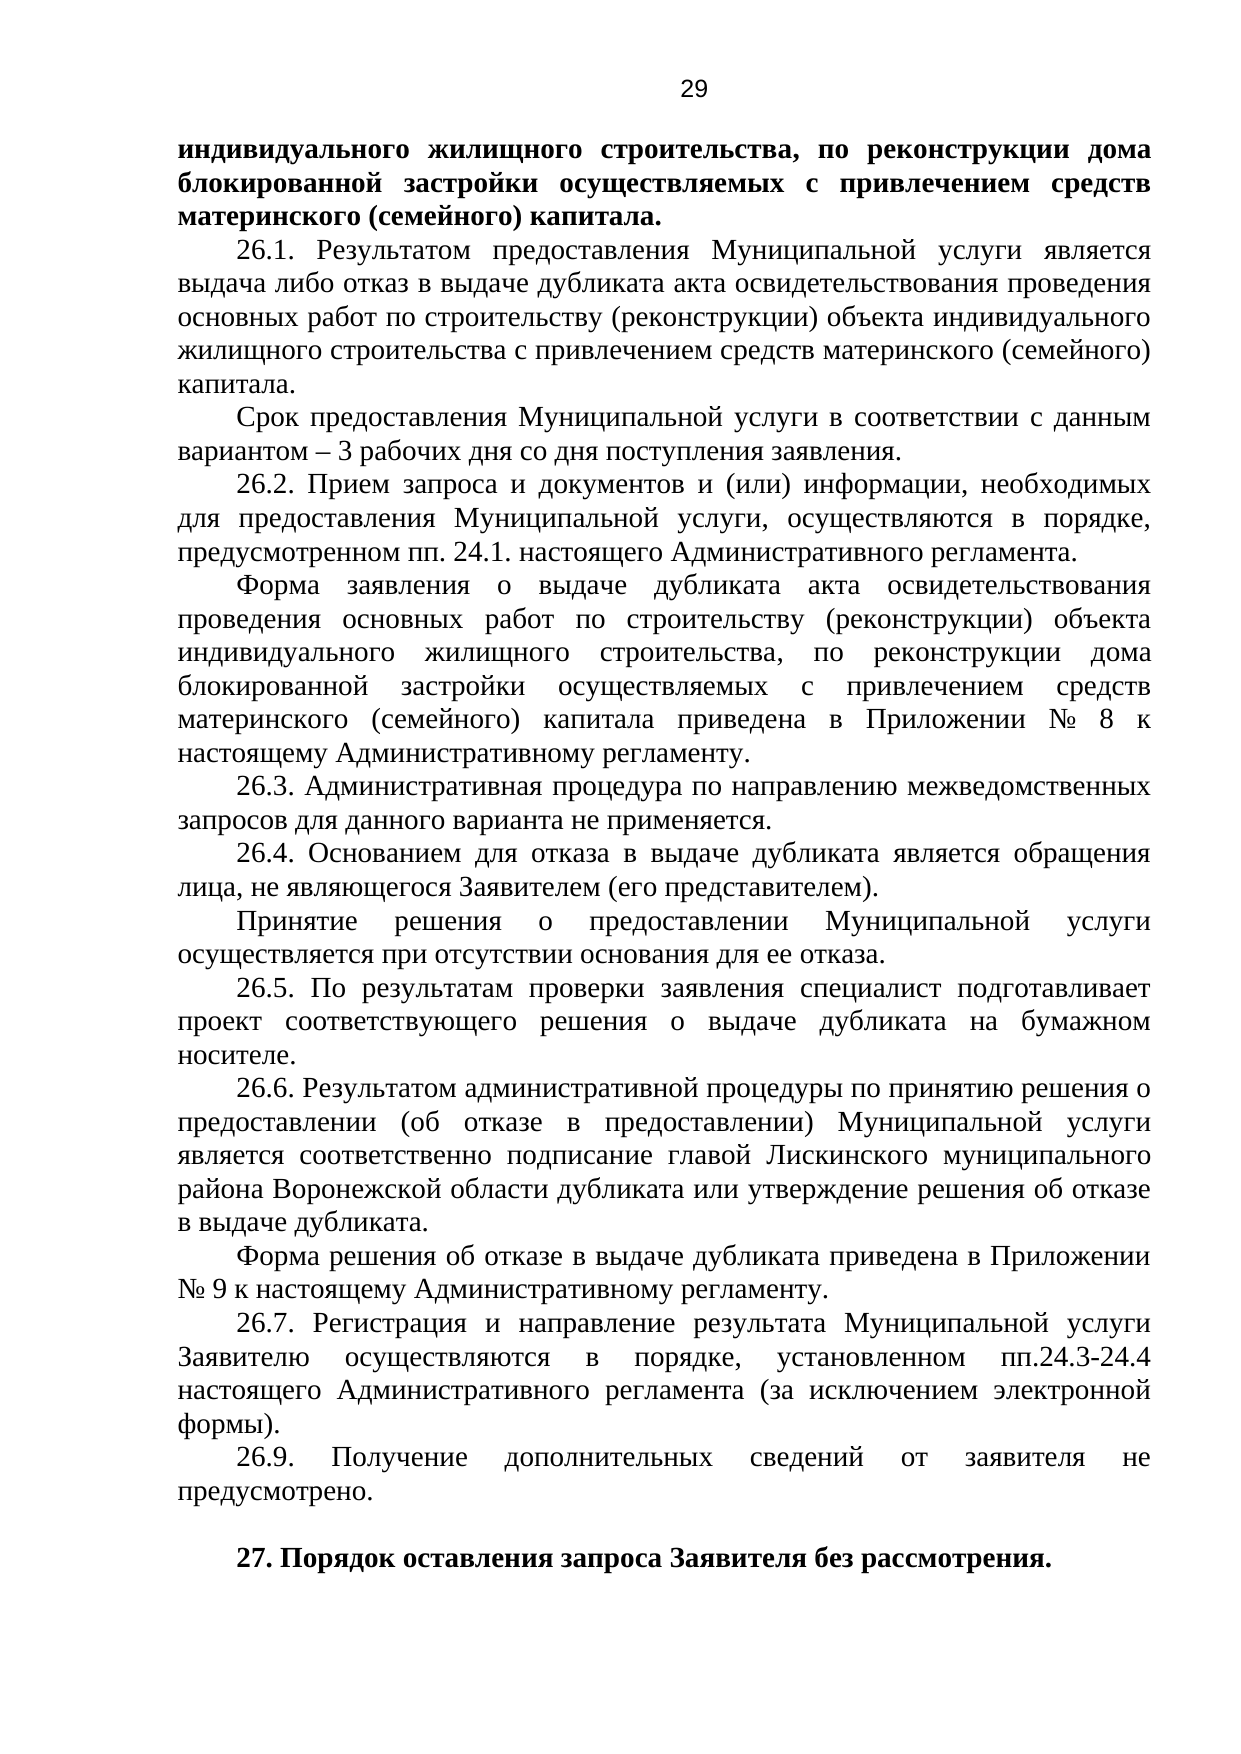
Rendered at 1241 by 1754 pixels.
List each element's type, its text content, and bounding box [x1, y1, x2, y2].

text 26.1. Результатом предоставления Муниципальной услуги является выдача либо отказ в выдаче дубликата акта освидетельствования проведения основных работ по строительству (реконструкции) объекта индивидуального жилищного строительства с привлечением средств материнского (семейного) капитала. [177, 232, 1152, 399]
text Форма заявления о выдаче дубликата акта освидетельствования проведения основных работ по строительству (реконструкции) объекта индивидуального жилищного строительства, по реконструкции дома блокированной застройки осуществляемых с привлечением средств материнского (семейного) капитала приведена в Приложении № 8 к настоящему Административному регламенту. [177, 567, 1152, 768]
text 26.4. Основанием для отказа в выдаче дубликата является обращения лица, не являющегося Заявителем (его представителем). [177, 836, 1152, 903]
text Срок предоставления Муниципальной услуги в соответствии с данным вариантом – 3 рабочих дня со дня поступления заявления. [177, 399, 1152, 467]
text 26.3. Административная процедура по направлению межведомственных запросов для данного варианта не применяется. [177, 768, 1152, 836]
text 26.7. Регистрация и направление результата Муниципальной услуги Заявителю осуществляются в порядке, установленном пп.24.3-24.4 настоящего Административного регламента (за исключением электронной формы). [177, 1305, 1152, 1439]
text 26.5. По результатам проверки заявления специалист подготавливает проект соответствующего решения о выдаче дубликата на бумажном носителе. [177, 970, 1152, 1070]
text 26.2. Прием запроса и документов и (или) информации, необходимых для предоставления Муниципальной услуги, осуществляются в порядке, предусмотренном пп. 24.1. настоящего Административного регламента. [177, 467, 1152, 567]
text 27. Порядок оставления запроса Заявителя без рассмотрения. [177, 1540, 1152, 1573]
text 26.9. Получение дополнительных сведений от заявителя не предусмотрено. [177, 1439, 1152, 1506]
text Форма решения об отказе в выдаче дубликата приведена в Приложении № 9 к настоящему Административному регламенту. [177, 1238, 1152, 1305]
text 26.6. Результатом административной процедуры по принятию решения о предоставлении (об отказе в предоставлении) Муниципальной услуги является соответственно подписание главой Лискинского муниципального района Воронежской области дубликата или утверждение решения об отказе в выдаче дубликата. [177, 1070, 1152, 1238]
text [177, 131, 1152, 232]
text Принятие решения о предоставлении Муниципальной услуги осуществляется при отсутствии основания для ее отказа. [177, 903, 1152, 970]
